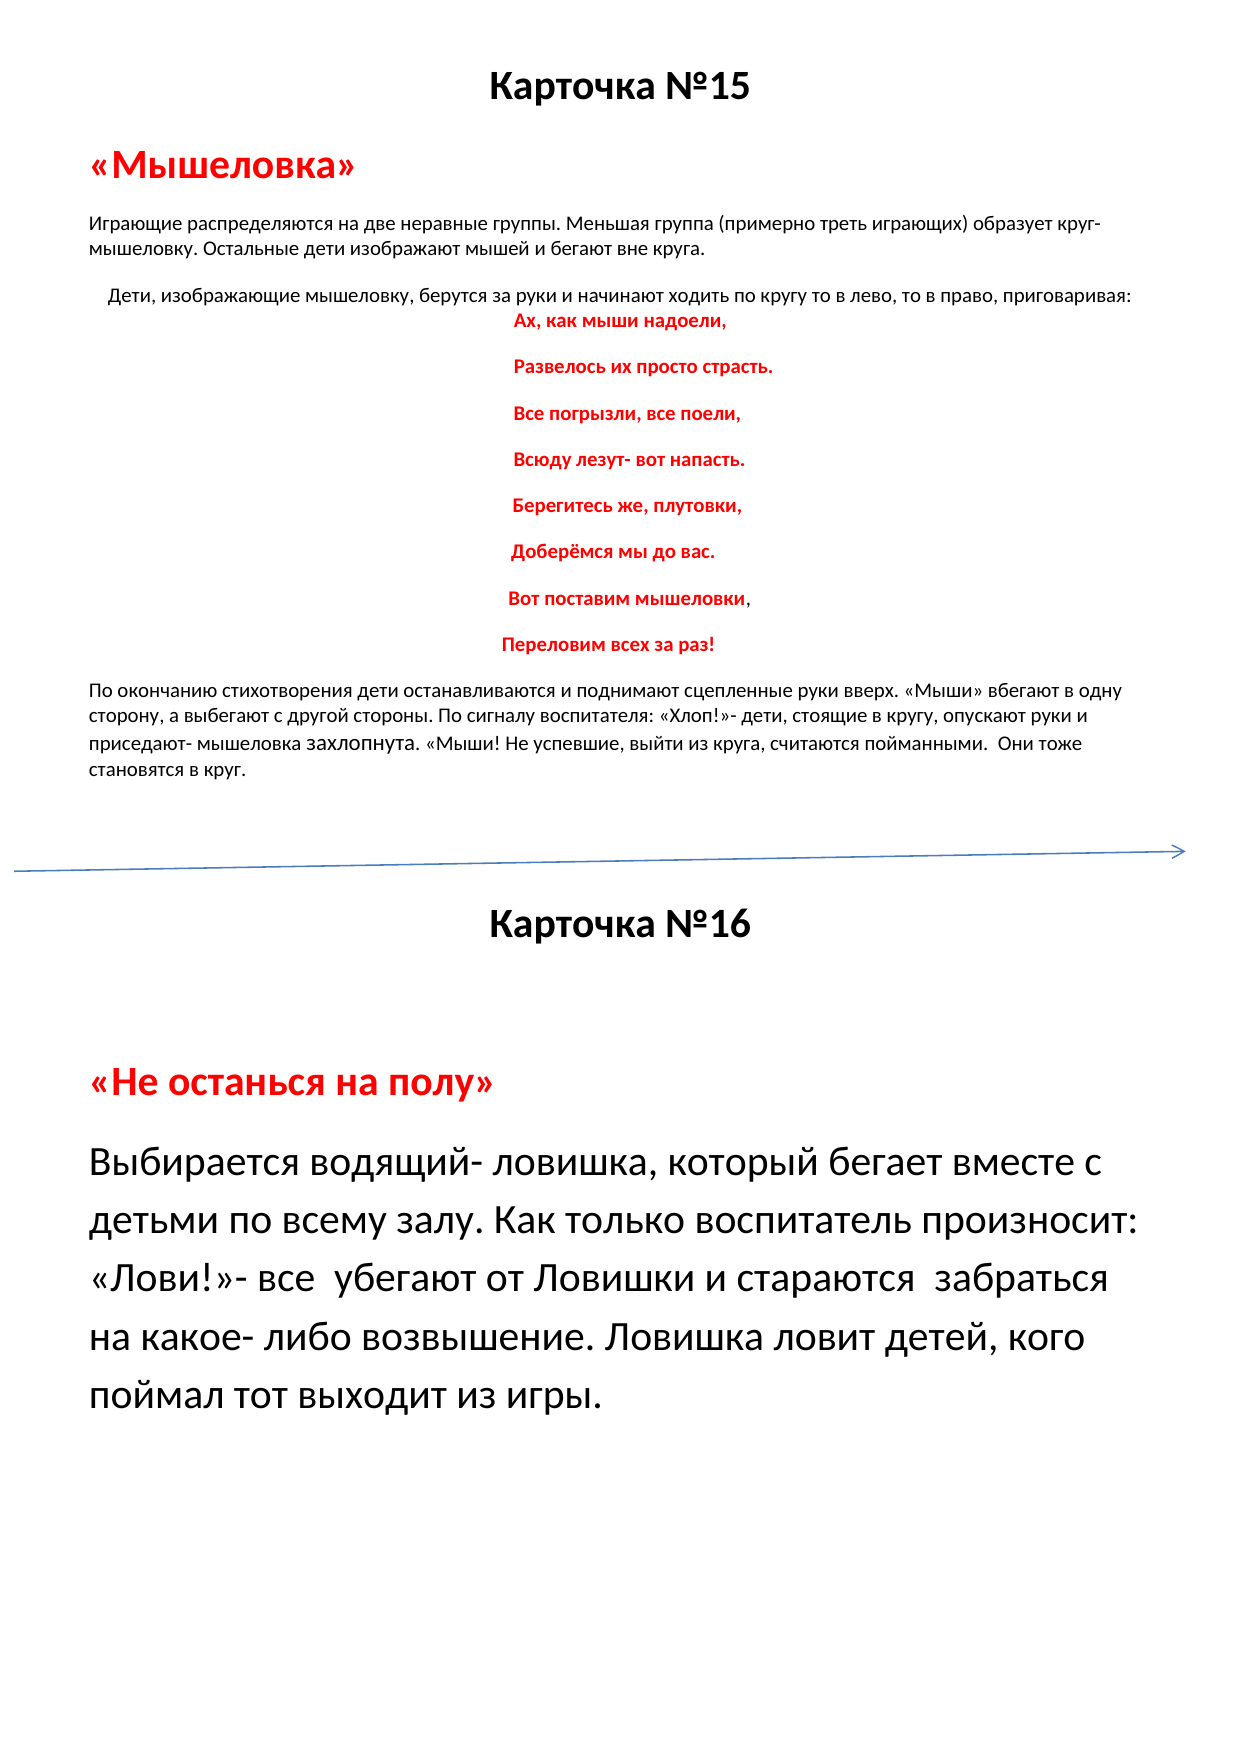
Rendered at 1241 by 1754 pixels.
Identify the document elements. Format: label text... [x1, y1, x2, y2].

text Всюду лезут- вот напасть. [89, 446, 1152, 471]
text Выбирается водящий- ловишка, который бегает вместе с детьми по всему залу. Как только воспитатель произносит: «Лови!»- все убегают от Ловишки и стараются забраться на какое- либо возвышение. Ловишка ловит детей, кого поймал тот выходит из игры. [89, 1134, 1152, 1419]
text Переловим всех за раз! [89, 631, 1152, 656]
text Карточка №16 [89, 897, 1152, 947]
text Дети, изображающие мышеловку, берутся за руки и начинают ходить по кругу то в лево, то в право, приговаривая: Ах, как мыши надоели, [89, 282, 1152, 333]
text Играющие распределяются на две неравные группы. Меньшая группа (примерно треть играющих) образует круг- мышеловку. Остальные дети изображают мышей и бегают вне круга. [89, 210, 1152, 261]
text Развелось их просто страсть. [89, 353, 1152, 379]
text Вот поставим мышеловки, [89, 585, 1152, 610]
text По окончанию стихотворения дети останавливаются и поднимают сцепленные руки вверх. «Мыши» вбегают в одну сторону, а выбегают с другой стороны. По сигналу воспитателя: «Хлоп!»- дети, стоящие в кругу, опускают руки и приседают- мышеловка захлопнута. «Мыши! Не успевшие, выйти из круга, считаются пойманными. Они тоже становятся в круг. [89, 677, 1152, 781]
text Все погрызли, все поели, [89, 400, 1152, 425]
text Берегитесь же, плутовки, [89, 492, 1152, 518]
text Карточка №15 [89, 59, 1152, 110]
text «Не останься на полу» [89, 1055, 1152, 1106]
text Доберёмся мы до вас. [89, 538, 1152, 564]
text «Мышеловка» [89, 138, 1152, 189]
